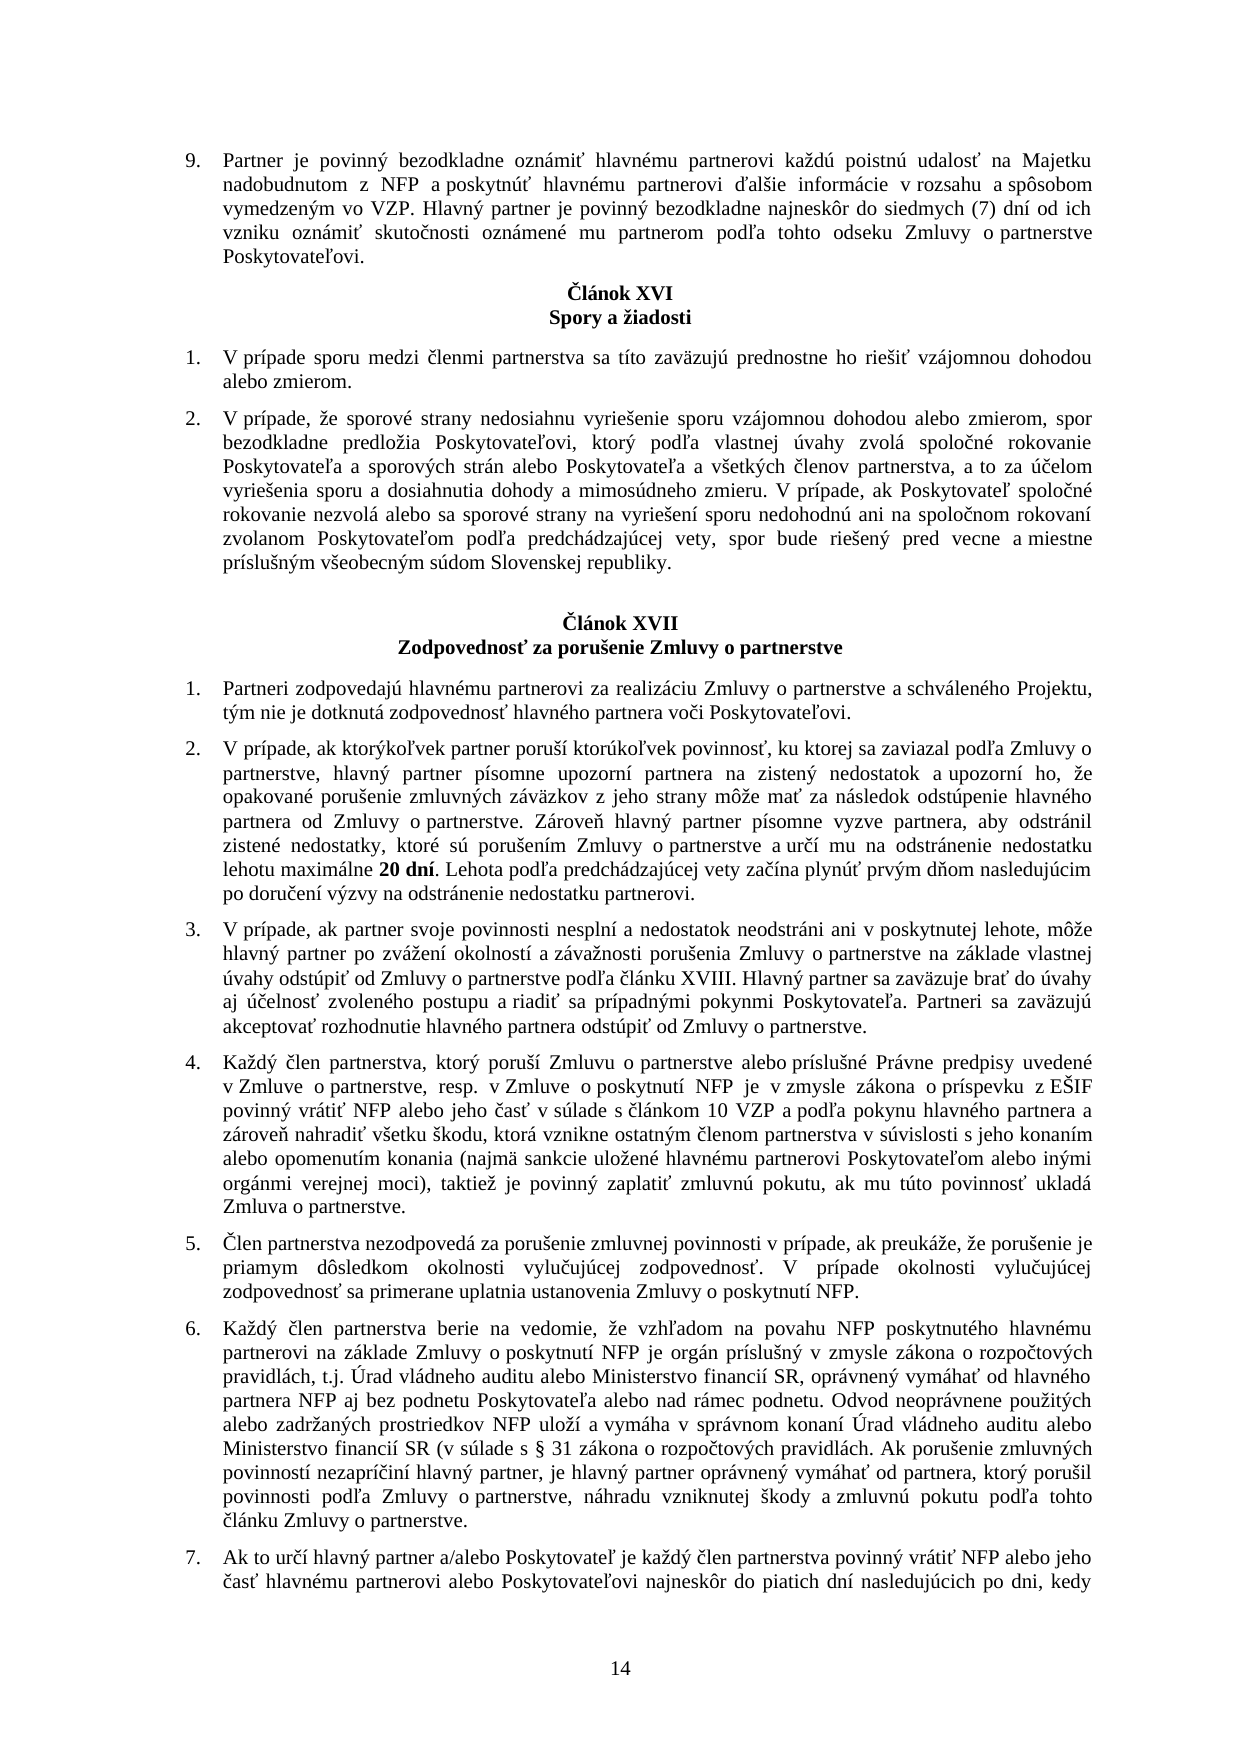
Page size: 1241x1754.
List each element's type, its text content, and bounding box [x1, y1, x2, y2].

list V prípade, že sporové strany nedosiahnu vyriešenie sporu vzájomnou dohodou alebo zmierom, spor bezodkladne predložia Poskytovateľovi, ktorý podľa vlastnej úvahy zvolá spoločné rokovanie Poskytovateľa a sporových strán alebo Poskytovateľa a všetkých členov partnerstva, a to za účelom vyriešenia sporu a dosiahnutia dohody a mimosúdneho zmieru. V prípade, ak Poskytovateľ spoločné rokovanie nezvolá alebo sa sporové strany na vyriešení sporu nedohodnú ani na spoločnom rokovaní zvolanom Poskytovateľom podľa predchádzajúcej vety, spor bude riešený pred vecne a miestne príslušným všeobecným súdom Slovenskej republiky. [185, 406, 1092, 574]
list V prípade sporu medzi členmi partnerstva sa títo zaväzujú prednostne ho riešiť vzájomnou dohodou alebo zmierom. [185, 345, 1092, 393]
list V prípade, ak partner svoje povinnosti nesplní a nedostatok neodstráni ani v poskytnutej lehote, môže hlavný partner po zvážení okolností a závažnosti porušenia Zmluvy o partnerstve na základe vlastnej úvahy odstúpiť od Zmluvy o partnerstve podľa článku XVIII. Hlavný partner sa zaväzuje brať do úvahy aj účelnosť zvoleného postupu a riadiť sa prípadnými pokynmi Poskytovateľa. Partneri sa zaväzujú akceptovať rozhodnutie hlavného partnera odstúpiť od Zmluvy o partnerstve. [185, 917, 1092, 1038]
list Partner je povinný bezodkladne oznámiť hlavnému partnerovi každú poistnú udalosť na Majetku nadobudnutom z NFP a poskytnúť hlavnému partnerovi ďalšie informácie v rozsahu a spôsobom vymedzeným vo VZP. Hlavný partner je povinný bezodkladne najneskôr do siedmych (7) dní od ich vzniku oznámiť skutočnosti oznámené mu partnerom podľa tohto odseku Zmluvy o partnerstve Poskytovateľovi. [185, 148, 1092, 268]
list Partneri zodpovedajú hlavnému partnerovi za realizáciu Zmluvy o partnerstve a schváleného Projektu, tým nie je dotknutá zodpovednosť hlavného partnera voči Poskytovateľovi. [185, 676, 1092, 724]
text Článok XVI [148, 281, 1092, 304]
text Článok XVII [148, 611, 1092, 635]
list V prípade, ak ktorýkoľvek partner poruší ktorúkoľvek povinnosť, ku ktorej sa zaviazal podľa Zmluvy o partnerstve, hlavný partner písomne upozorní partnera na zistený nedostatok a upozorní ho, že opakované porušenie zmluvných záväzkov z jeho strany môže mať za následok odstúpenie hlavného partnera od Zmluvy o partnerstve. Zároveň hlavný partner písomne vyzve partnera, aby odstránil zistené nedostatky, ktoré sú porušením Zmluvy o partnerstve a určí mu na odstránenie nedostatku lehotu maximálne 20 dní. Lehota podľa predchádzajúcej vety začína plynúť prvým dňom nasledujúcim po doručení výzvy na odstránenie nedostatku partnerovi. [185, 736, 1092, 905]
text Zodpovednosť za porušenie Zmluvy o partnerstve [148, 635, 1092, 659]
list Každý člen partnerstva berie na vedomie, že vzhľadom na povahu NFP poskytnutého hlavnému partnerovi na základe Zmluvy o poskytnutí NFP je orgán príslušný v zmysle zákona o rozpočtových pravidlách, t.j. Úrad vládneho auditu alebo Ministerstvo financií SR, oprávnený vymáhať od hlavného partnera NFP aj bez podnetu Poskytovateľa alebo nad rámec podnetu. Odvod neoprávnene použitých alebo zadržaných prostriedkov NFP uloží a vymáha v správnom konaní Úrad vládneho auditu alebo Ministerstvo financií SR (v súlade s § 31 zákona o rozpočtových pravidlách. Ak porušenie zmluvných povinností nezapríčiní hlavný partner, je hlavný partner oprávnený vymáhať od partnera, ktorý porušil povinnosti podľa Zmluvy o partnerstve, náhradu vzniknutej škody a zmluvnú pokutu podľa tohto článku Zmluvy o partnerstve. [185, 1316, 1092, 1532]
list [185, 1545, 1092, 1593]
list Člen partnerstva nezodpovedá za porušenie zmluvnej povinnosti v prípade, ak preukáže, že porušenie je priamym dôsledkom okolnosti vylučujúcej zodpovednosť. V prípade okolnosti vylučujúcej zodpovednosť sa primerane uplatnia ustanovenia Zmluvy o poskytnutí NFP. [185, 1231, 1092, 1303]
list Každý člen partnerstva, ktorý poruší Zmluvu o partnerstve alebo príslušné Právne predpisy uvedené v Zmluve o partnerstve, resp. v Zmluve o poskytnutí NFP je v zmysle zákona o príspevku z EŠIF povinný vrátiť NFP alebo jeho časť v súlade s článkom 10 VZP a podľa pokynu hlavného partnera a zároveň nahradiť všetku škodu, ktorá vznikne ostatným členom partnerstva v súvislosti s jeho konaním alebo opomenutím konania (najmä sankcie uložené hlavnému partnerovi Poskytovateľom alebo inými orgánmi verejnej moci), taktiež je povinný zaplatiť zmluvnú pokutu, ak mu túto povinnosť ukladá Zmluva o partnerstve. [185, 1050, 1092, 1218]
text Spory a žiadosti [148, 304, 1092, 329]
